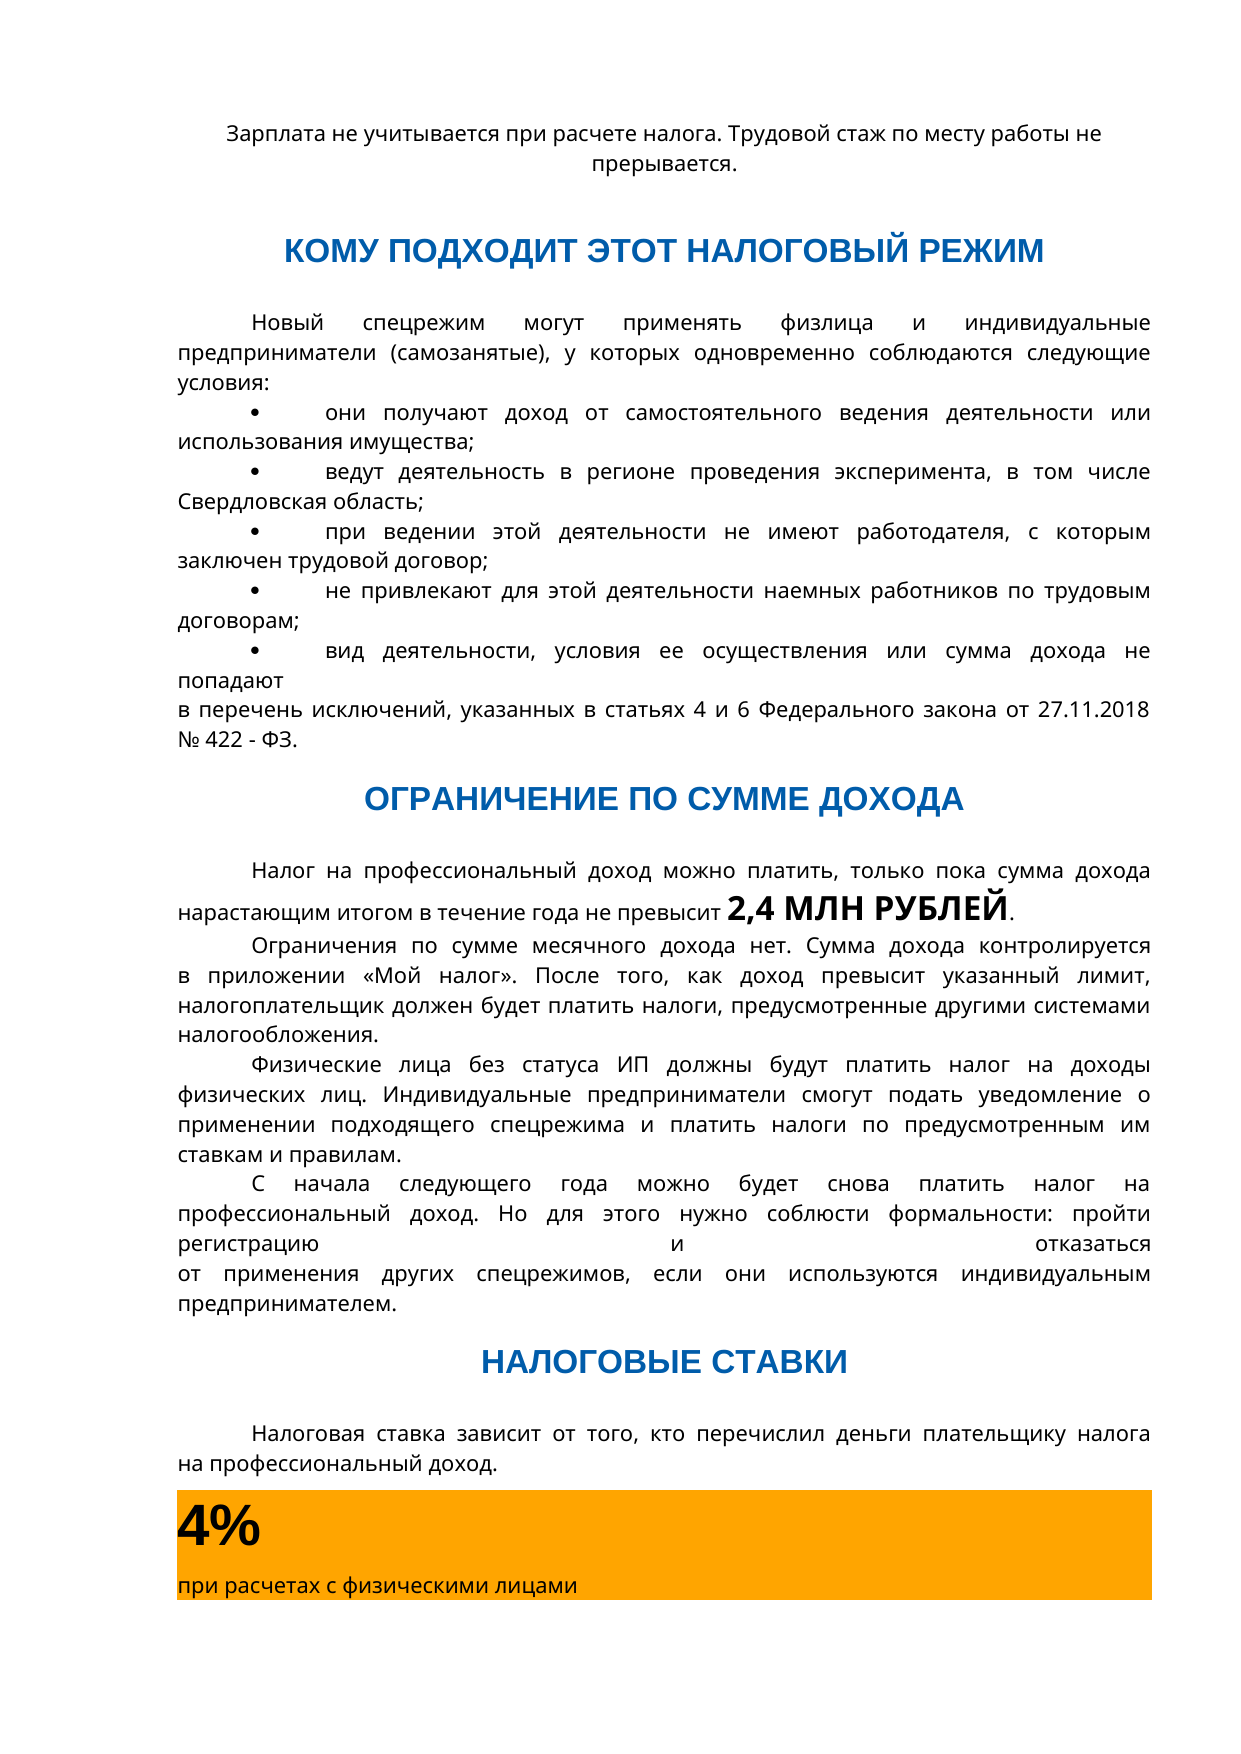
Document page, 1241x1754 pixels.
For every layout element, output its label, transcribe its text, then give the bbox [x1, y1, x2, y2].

text С начала следующего года можно будет снова платить налог на профессиональный доход. Но для этого нужно соблюсти формальности: пройти регистрацию и отказаться от применения других спецрежимов, если они используются индивидуальным предпринимателем. [177, 1168, 1152, 1317]
list не привлекают для этой деятельности наемных работников по трудовым договорам; [177, 575, 1152, 635]
text Зарплата не учитывается при расчете налога. Трудовой стаж по месту работы не прерывается. [177, 118, 1152, 178]
text Налоговая ставка зависит от того, кто перечислил деньги плательщику налога на профессиональный доход. [177, 1418, 1152, 1478]
text НАЛОГОВЫЕ СТАВКИ [177, 1342, 1152, 1381]
text ОГРАНИЧЕНИЕ ПО СУММЕ ДОХОДА [177, 779, 1152, 817]
text Налог на профессиональный доход можно платить, только пока сумма дохода нарастающим итогом в течение года не превысит 2,4 МЛН РУБЛЕЙ. [177, 855, 1152, 930]
text при расчетах с физическими лицами [177, 1570, 1152, 1600]
text КОМУ ПОДХОДИТ ЭТОТ НАЛОГОВЫЙ РЕЖИМ [177, 231, 1152, 269]
text Новый спецрежим могут применять физлица и индивидуальные предприниматели (самозанятые), у которых одновременно соблюдаются следующие условия: [177, 307, 1152, 396]
text 4% [177, 1490, 1152, 1557]
text Ограничения по сумме месячного дохода нет. Сумма дохода контролируется в приложении «Мой налог». После того, как доход превысит указанный лимит, налогоплательщик должен будет платить налоги, предусмотренные другими системами налогообложения. [177, 930, 1152, 1049]
list они получают доход от самостоятельного ведения деятельности или использования имущества; [177, 396, 1152, 456]
list при ведении этой деятельности не имеют работодателя, с которым заключен трудовой договор; [177, 516, 1152, 575]
text Физические лица без статуса ИП должны будут платить налог на доходы физических лиц. Индивидуальные предприниматели смогут подать уведомление о применении подходящего спецрежима и платить налоги по предусмотренным им ставкам и правилам. [177, 1049, 1152, 1168]
list ведут деятельность в регионе проведения эксперимента, в том числе Свердловская область; [177, 456, 1152, 516]
list вид деятельности, условия ее осуществления или сумма дохода не попадают в перечень исключений, указанных в статьях 4 и 6 Федерального закона от 27.11.2018 № 422 - ФЗ. [177, 635, 1152, 754]
